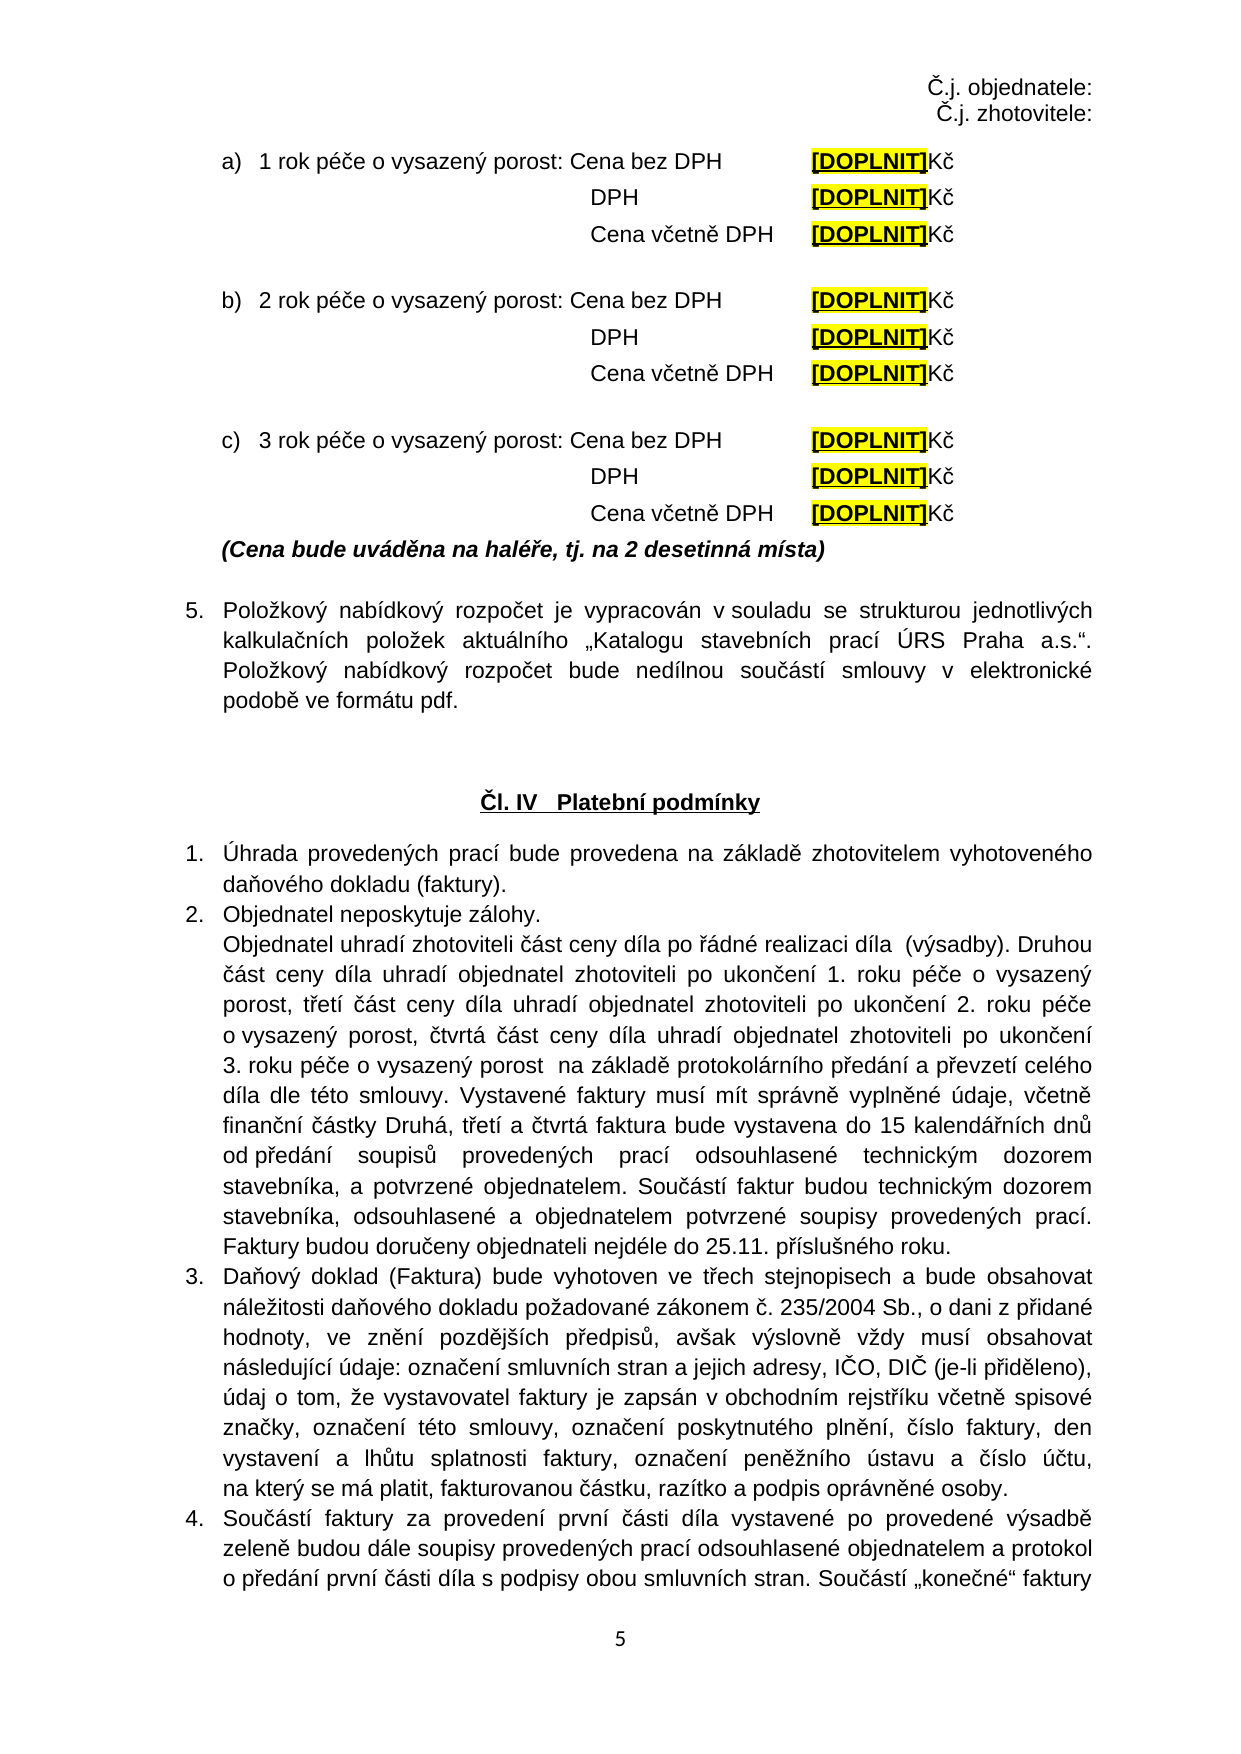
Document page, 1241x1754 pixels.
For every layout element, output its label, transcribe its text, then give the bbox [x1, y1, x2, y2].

text Čl. IV Platební podmínky [148, 789, 1093, 816]
text (Cena bude uváděna na haléře, tj. na 2 desetinná místa) [148, 536, 1093, 562]
list 3 rok péče o vysazený porost: Cena bez DPH [DOPLNIT]Kč [927, 427, 1093, 453]
list 2 rok péče o vysazený porost: Cena bez DPH [DOPLNIT]Kč [221, 287, 811, 313]
list Objednatel uhradí zhotoviteli část ceny díla po řádné realizaci díla (výsadby). Druhou část ceny díla uhradí objednatel zhotoviteli po ukončení 1. roku péče o vysazený porost, třetí část ceny díla uhradí objednatel zhotoviteli po ukončení 2. roku péče o vysazený porost, čtvrtá část ceny díla uhradí objednatel zhotoviteli po ukončení 3. roku péče o vysazený porost na základě protokolárního předání a převzetí celého díla dle této smlouvy. Vystavené faktury musí mít správně vyplněné údaje, včetně finanční částky Druhá, třetí a čtvrtá faktura bude vystavena do 15 kalendářních dnů od předání soupisů provedených prací odsouhlasené technickým dozorem stavebníka, a potvrzené objednatelem. Součástí faktur budou technickým dozorem stavebníka, odsouhlasené a objednatelem potvrzené soupisy provedených prací. Faktury budou doručeny objednateli nejdéle do 25.11. příslušného roku. [223, 931, 1093, 1259]
list 1 rok péče o vysazený porost: Cena bez DPH [DOPLNIT]Kč [221, 148, 811, 174]
text DPH [DOPLNIT]Kč [148, 184, 811, 210]
text DPH [DOPLNIT]Kč [927, 324, 1093, 350]
text DPH [DOPLNIT]Kč [927, 184, 1093, 210]
text Cena včetně DPH [DOPLNIT]Kč [148, 221, 811, 247]
text Cena včetně DPH [DOPLNIT]Kč [927, 221, 1093, 247]
text DPH [DOPLNIT]Kč [148, 324, 811, 350]
list Úhrada provedených prací bude provedena na základě zhotovitelem vyhotoveného daňového dokladu (faktury). [185, 840, 1093, 897]
list 3 rok péče o vysazený porost: Cena bez DPH [DOPLNIT]Kč [221, 427, 811, 453]
text Cena včetně DPH [DOPLNIT]Kč [927, 360, 1093, 386]
list Položkový nabídkový rozpočet je vypracován v souladu se strukturou jednotlivých kalkulačních položek aktuálního „Katalogu stavebních prací ÚRS Praha a.s.“. Položkový nabídkový rozpočet bude nedílnou součástí smlouvy v elektronické podobě ve formátu pdf. [185, 597, 1093, 713]
text Cena včetně DPH [DOPLNIT]Kč [148, 500, 811, 526]
list 2 rok péče o vysazený porost: Cena bez DPH [DOPLNIT]Kč [927, 287, 1093, 313]
list Daňový doklad (Faktura) bude vyhotoven ve třech stejnopisech a bude obsahovat náležitosti daňového dokladu požadované zákonem č. 235/2004 Sb., o dani z přidané hodnoty, ve znění pozdějších předpisů, avšak výslovně vždy musí obsahovat následující údaje: označení smluvních stran a jejich adresy, IČO, DIČ (je-li přiděleno), údaj o tom, že vystavovatel faktury je zapsán v obchodním rejstříku včetně spisové značky, označení této smlouvy, označení poskytnutého plnění, číslo faktury, den vystavení a lhůtu splatnosti faktury, označení peněžního ústavu a číslo účtu, na který se má platit, fakturovanou částku, razítko a podpis oprávněné osoby. [185, 1263, 1093, 1501]
list Objednatel neposkytuje zálohy. [185, 901, 1093, 927]
text DPH [DOPLNIT]Kč [148, 463, 811, 489]
text Cena včetně DPH [DOPLNIT]Kč [927, 500, 1093, 526]
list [185, 1505, 1093, 1592]
text Cena včetně DPH [DOPLNIT]Kč [148, 360, 811, 386]
list 1 rok péče o vysazený porost: Cena bez DPH [DOPLNIT]Kč [927, 148, 1093, 174]
text DPH [DOPLNIT]Kč [927, 463, 1093, 489]
